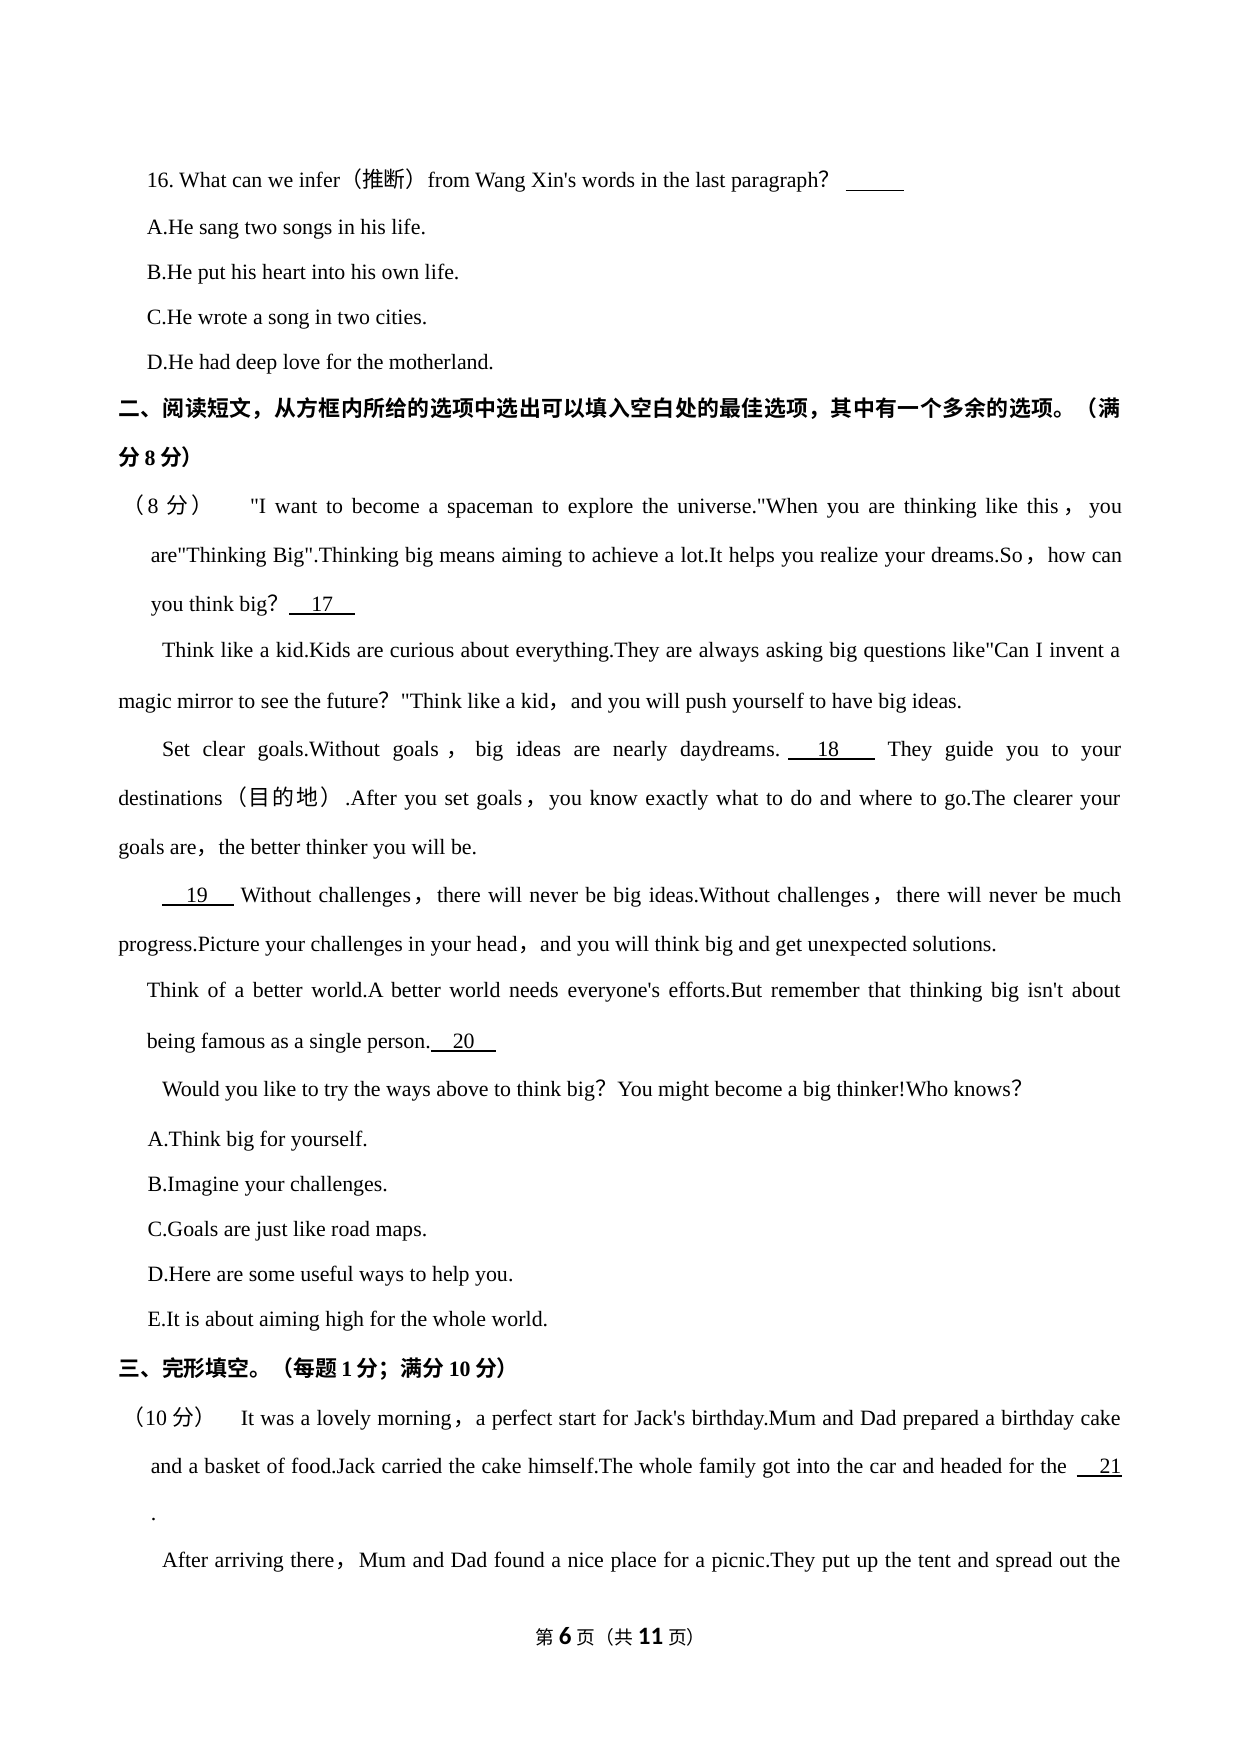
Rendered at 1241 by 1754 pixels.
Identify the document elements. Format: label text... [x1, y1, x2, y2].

text A.He sang two songs in his life. [147, 210, 1122, 243]
text C.He wrote a song in two cities. [147, 301, 1122, 333]
text D.He had deep love for the motherland. [147, 346, 1122, 378]
table_header A.Think big for yourself. B.Imagine your challenges. C.Goals are just like road maps. D.Here are some useful ways to help you. E.It is about aiming high for the whole world. [144, 1119, 978, 1351]
text 19 Without challenges，there will never be big ideas.Without challenges，there will never be much progress.Picture your challenges in your head，and you will think big and get unexpected solutions. [118, 877, 1122, 958]
text （10分） It was a lovely morning，a perfect start for Jack's birthday.Mum and Dad prepared a birthday cake and a basket of food.Jack carried the cake himself.The whole family got into the car and headed for the 21 . [122, 1399, 1122, 1529]
text 16. What can we infer（推断）from Wang Xin's words in the last paragraph？ [147, 162, 1122, 194]
text Think like a kid.Kids are curious about everything.They are always asking big questions like"Can I invent a magic mirror to see the future？"Think like a kid，and you will push yourself to have big ideas. [118, 634, 1122, 715]
text （8分） "I want to become a spaceman to explore the universe."When you are thinking like this，you are"Thinking Big".Thinking big means aiming to achieve a lot.It helps you realize your dreams.So，how can you think big？ 17 [122, 488, 1122, 618]
text Would you like to try the ways above to think big？You might become a big thinker!Who knows？ [118, 1071, 1122, 1103]
text 二、阅读短文，从方框内所给的选项中选出可以填入空白处的最佳选项，其中有一个多余的选项。（满分8分） [118, 391, 1122, 472]
text Set clear goals.Without goals，big ideas are nearly daydreams. 18 They guide you to your destinations（目的地）.After you set goals，you know exactly what to do and where to go.The clearer your goals are，the better thinker you will be. [118, 731, 1122, 861]
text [118, 1542, 1122, 1574]
text 三、完形填空。（每题1分；满分10分） [118, 1351, 1122, 1383]
text Think of a better world.A better world needs everyone's efforts.But remember that thinking big isn't about being famous as a single person. 20 [147, 974, 1122, 1055]
text B.He put his heart into his own life. [147, 255, 1122, 288]
